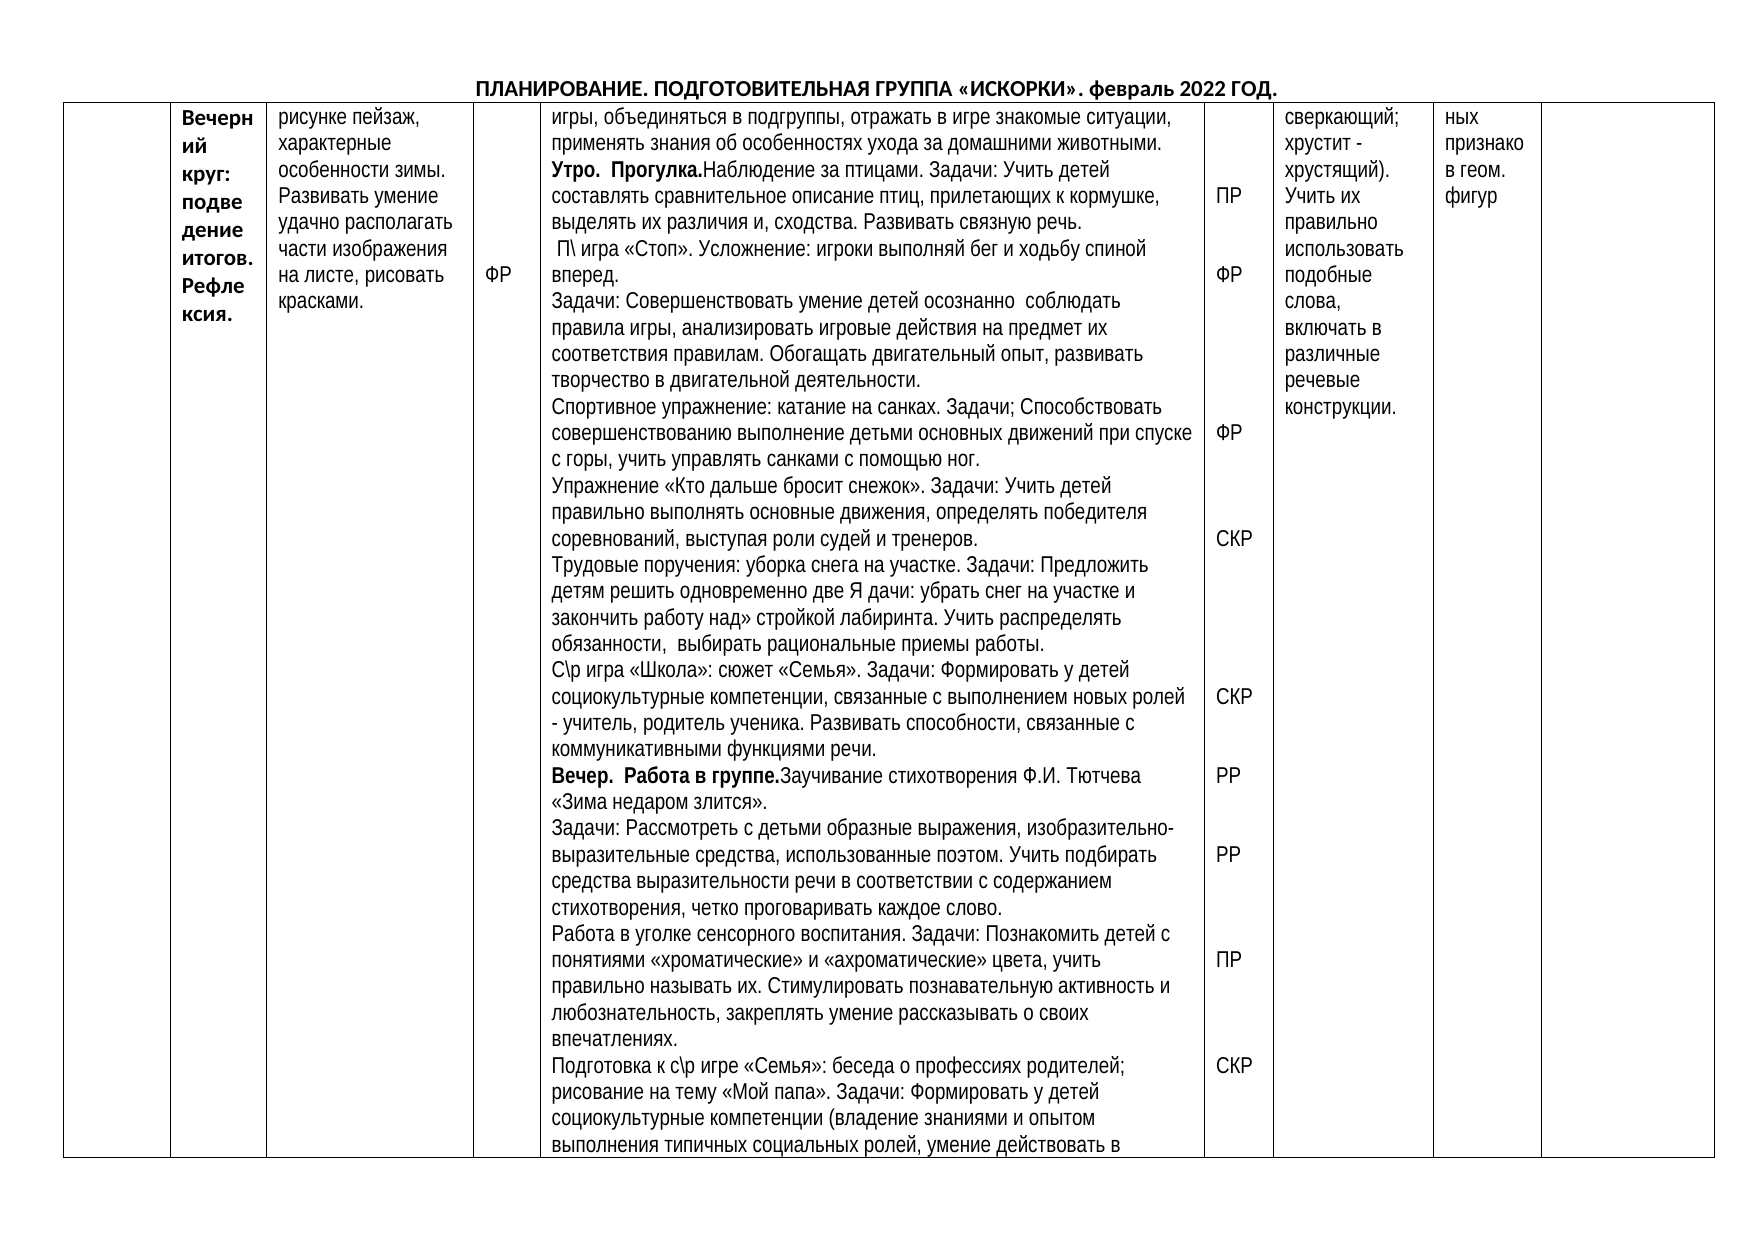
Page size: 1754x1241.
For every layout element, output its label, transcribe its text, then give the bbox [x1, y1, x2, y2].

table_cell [171, 103, 266, 1157]
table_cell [1274, 103, 1433, 1157]
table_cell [541, 103, 1204, 1157]
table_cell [267, 103, 473, 1157]
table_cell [1542, 103, 1714, 1157]
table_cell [64, 103, 170, 1157]
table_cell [1205, 103, 1273, 1157]
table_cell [1434, 103, 1541, 1157]
table_cell ПР ХЭР ФР [474, 103, 540, 1157]
